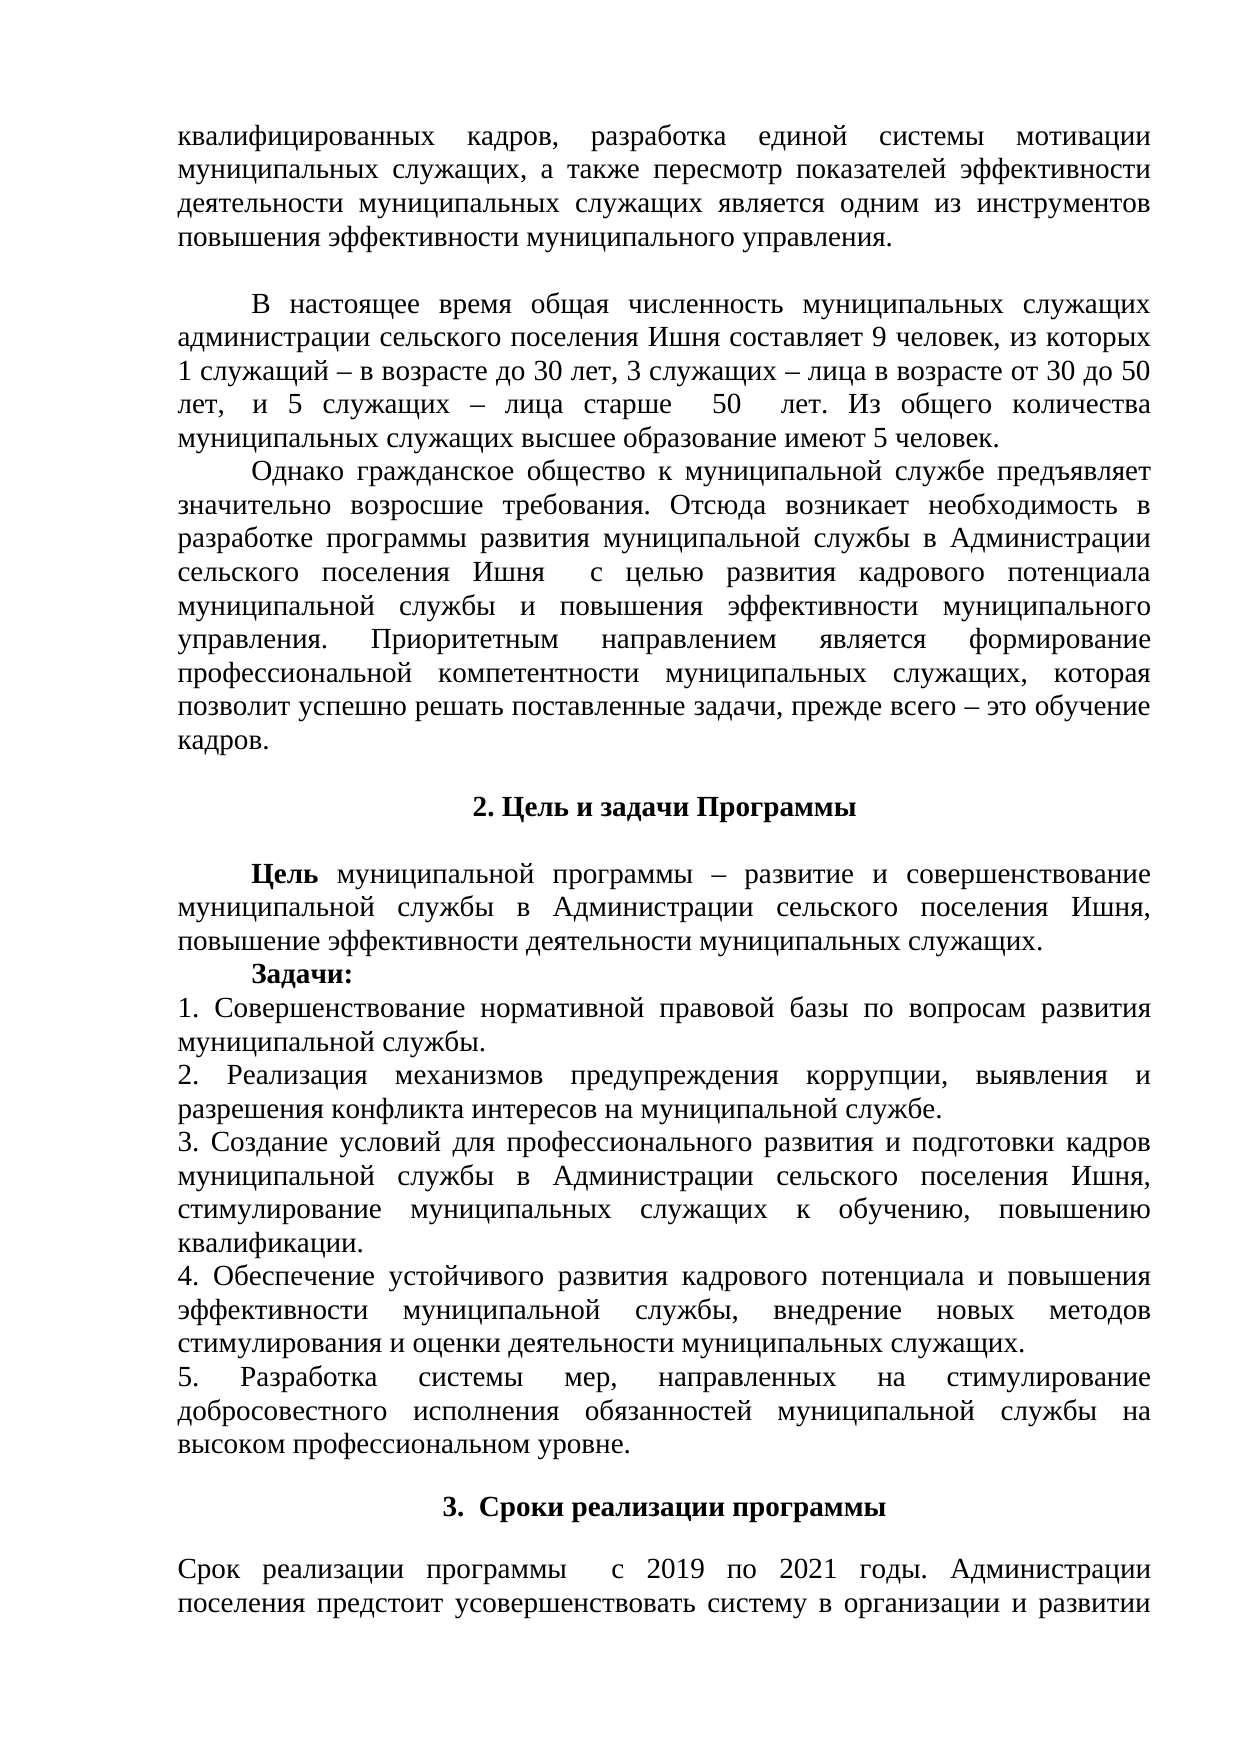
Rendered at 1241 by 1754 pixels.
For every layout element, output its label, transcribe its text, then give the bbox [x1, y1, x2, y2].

text Задачи: [177, 957, 1152, 990]
text 3. Сроки реализации программы [177, 1489, 1152, 1522]
text Цель муниципальной программы – развитие и совершенствование муниципальной службы в Администрации сельского поселения Ишня, повышение эффективности деятельности муниципальных служащих. [177, 856, 1152, 957]
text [177, 118, 1152, 252]
text 2. Реализация механизмов предупреждения коррупции, выявления и разрешения конфликта интересов на муниципальной службе. [177, 1057, 1152, 1124]
text Однако гражданское общество к муниципальной службе предъявляет значительно возросшие требования. Отсюда возникает необходимость в разработке программы развития муниципальной службы в Администрации сельского поселения Ишня с целью развития кадрового потенциала муниципальной службы и повышения эффективности муниципального управления. Приоритетным направлением является формирование профессиональной компетентности муниципальных служащих, которая позволит успешно решать поставленные задачи, прежде всего – это обучение кадров. [177, 453, 1152, 755]
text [177, 1552, 1152, 1619]
text 1. Совершенствование нормативной правовой базы по вопросам развития муниципальной службы. [177, 990, 1152, 1057]
text В настоящее время общая численность муниципальных служащих администрации сельского поселения Ишня составляет 9 человек, из которых 1 служащий – в возрасте до 30 лет, 3 служащих – лица в возрасте от 30 до 50 лет, и 5 служащих – лица старше 50 лет. Из общего количества муниципальных служащих высшее образование имеют 5 человек. [177, 286, 1152, 453]
text 5. Разработка системы мер, направленных на стимулирование добросовестного исполнения обязанностей муниципальной службы на высоком профессиональном уровне. [177, 1359, 1152, 1460]
text 4. Обеспечение устойчивого развития кадрового потенциала и повышения эффективности муниципальной службы, внедрение новых методов стимулирования и оценки деятельности муниципальных служащих. [177, 1258, 1152, 1359]
text 3. Создание условий для профессионального развития и подготовки кадров муниципальной службы в Администрации сельского поселения Ишня, стимулирование муниципальных служащих к обучению, повышению квалификации. [177, 1124, 1152, 1258]
text 2. Цель и задачи Программы [177, 789, 1152, 822]
